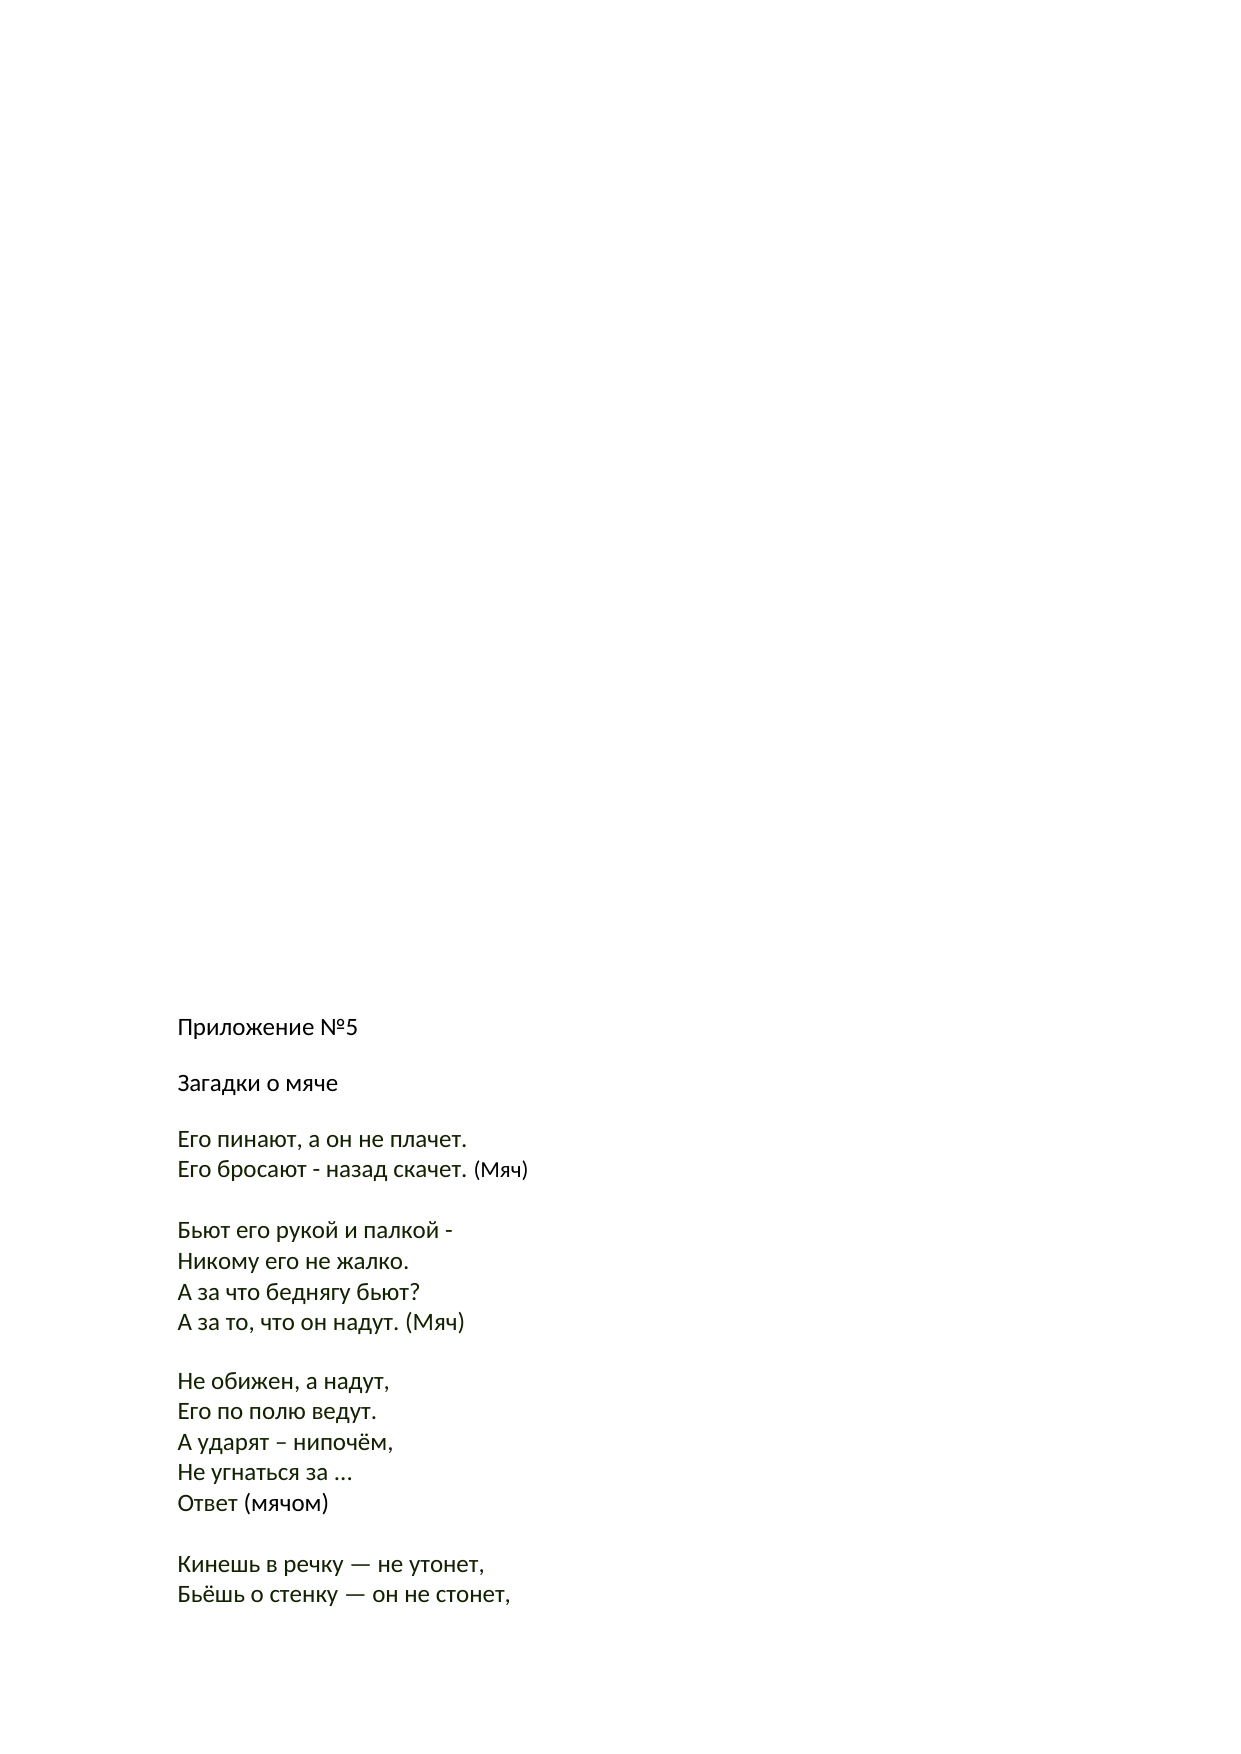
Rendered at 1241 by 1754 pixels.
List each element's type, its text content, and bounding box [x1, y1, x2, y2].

text Не обижен, а надут, Его по полю ведут. А ударят – нипочём, Не угнаться за ... Ответ (мячом) [177, 1365, 1152, 1517]
text Приложение №5 [177, 1011, 1152, 1042]
text Его бросают - назад скачет. (Мяч) Бьют его рукой и палкой - Никому его не жалко. А за что беднягу бьют? А за то, что он надут. (Мяч) [177, 1154, 1152, 1365]
text Его пинают, а он не плачет. [177, 1123, 1152, 1154]
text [177, 1548, 1152, 1609]
text Загадки о мяче [177, 1067, 1152, 1098]
